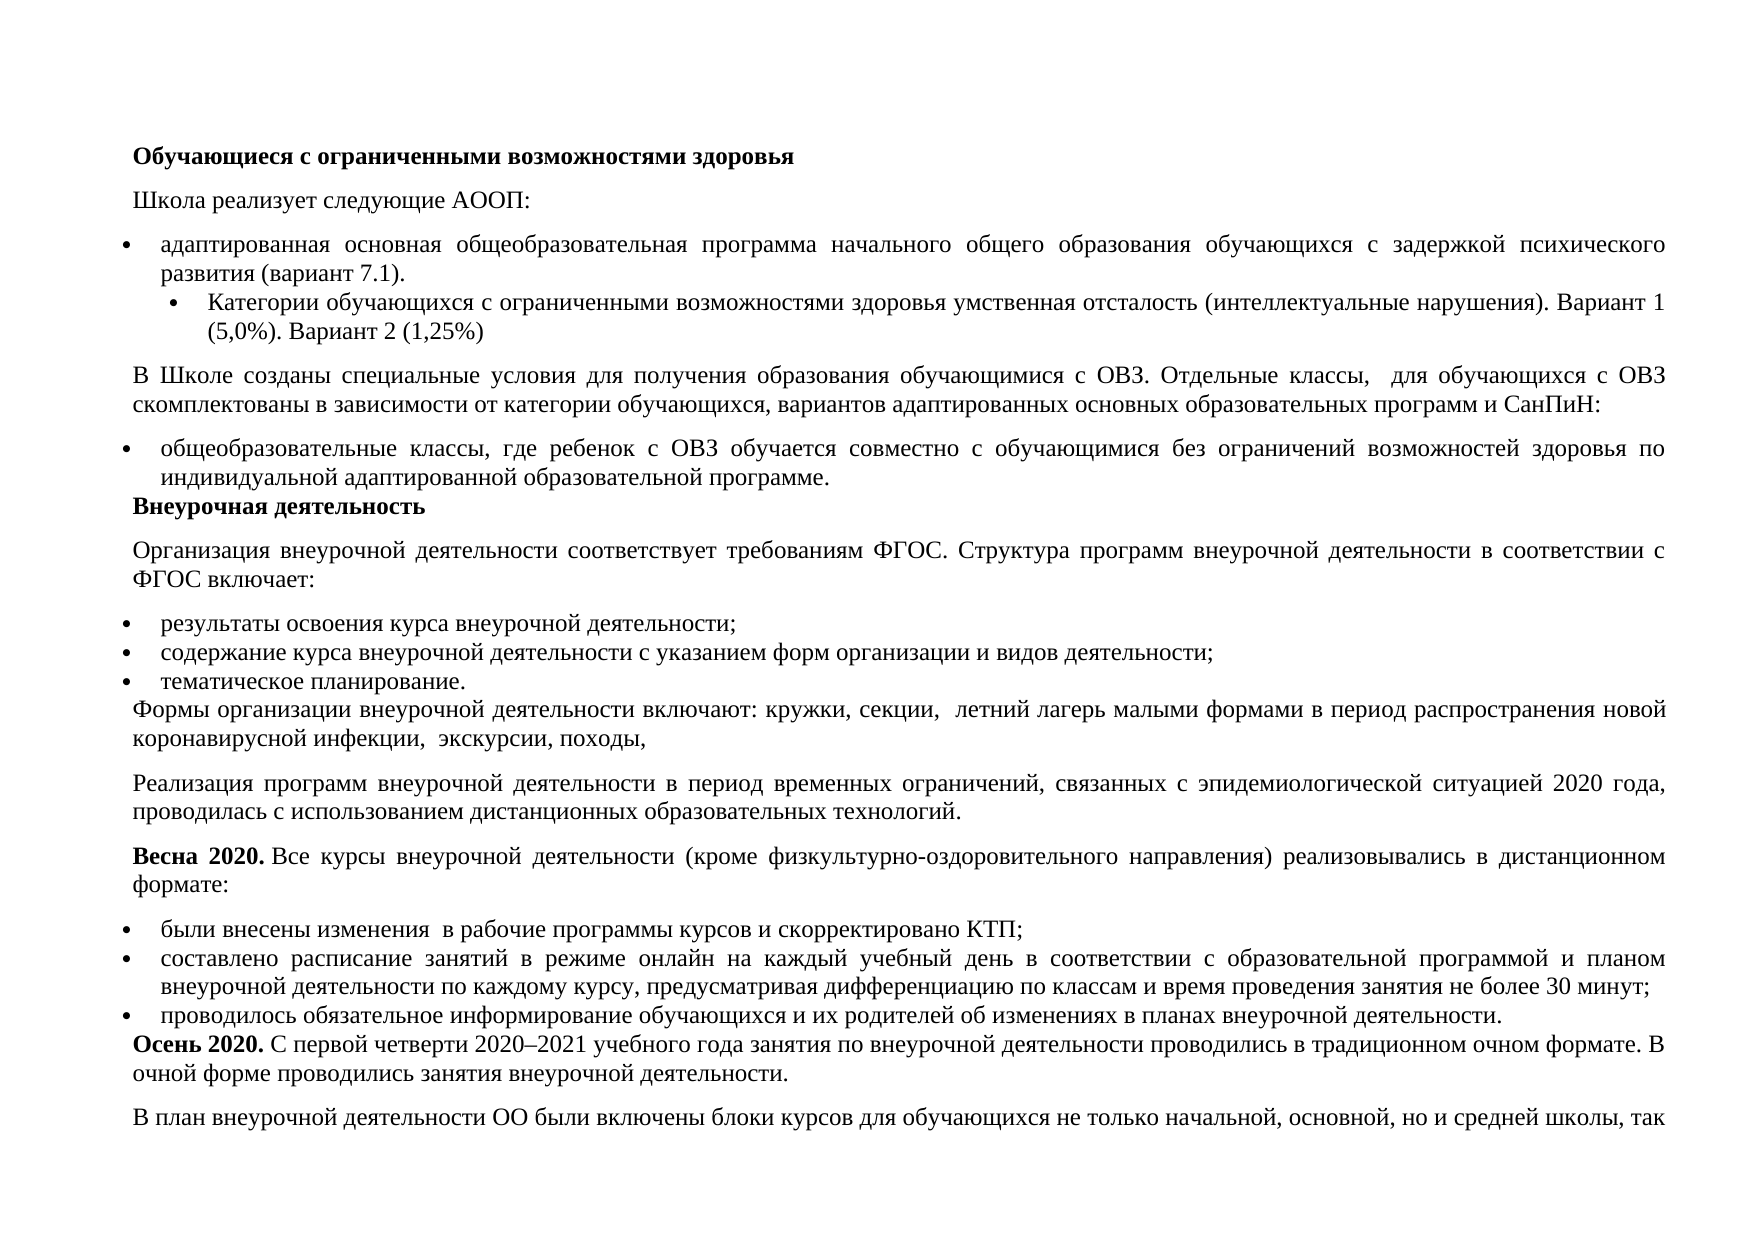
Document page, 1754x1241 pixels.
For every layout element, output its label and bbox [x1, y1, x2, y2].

table_header [124, 89, 1675, 1139]
